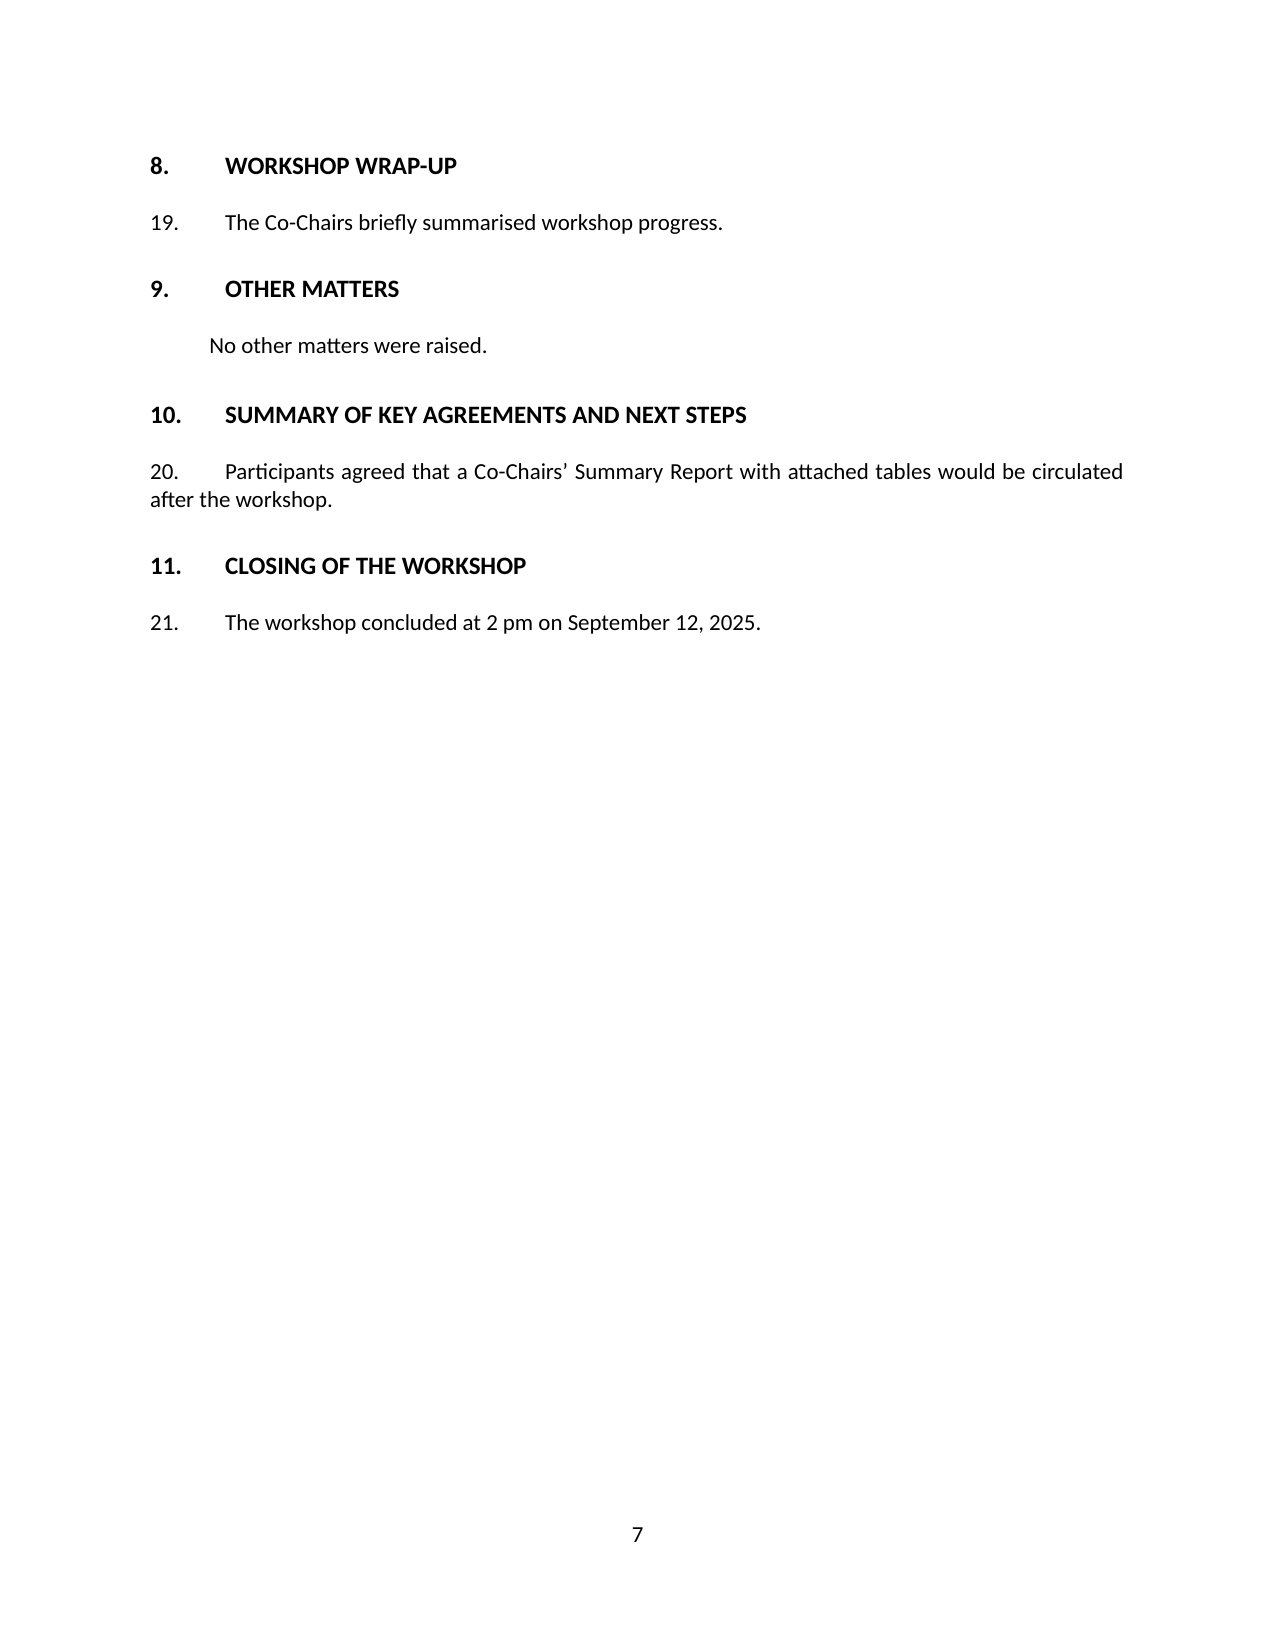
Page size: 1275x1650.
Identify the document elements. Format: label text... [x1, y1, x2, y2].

list No other matters were raised. [209, 331, 1125, 359]
subtitle CLOSING OF THE WORKSHOP [150, 551, 1125, 581]
subtitle WORKSHOP WRAP-UP [150, 150, 1125, 181]
subtitle OTHER MATTERS [150, 273, 1125, 304]
list The Co-Chairs briefly summarised workshop progress. [150, 208, 1125, 236]
list Participants agreed that a Co-Chairs’ Summary Report with attached tables would be circulated after the workshop. [150, 457, 1125, 513]
list The workshop concluded at 2 pm on September 12, 2025. [150, 608, 1125, 636]
subtitle SUMMARY OF KEY AGREEMENTS AND NEXT STEPS [150, 399, 1125, 429]
